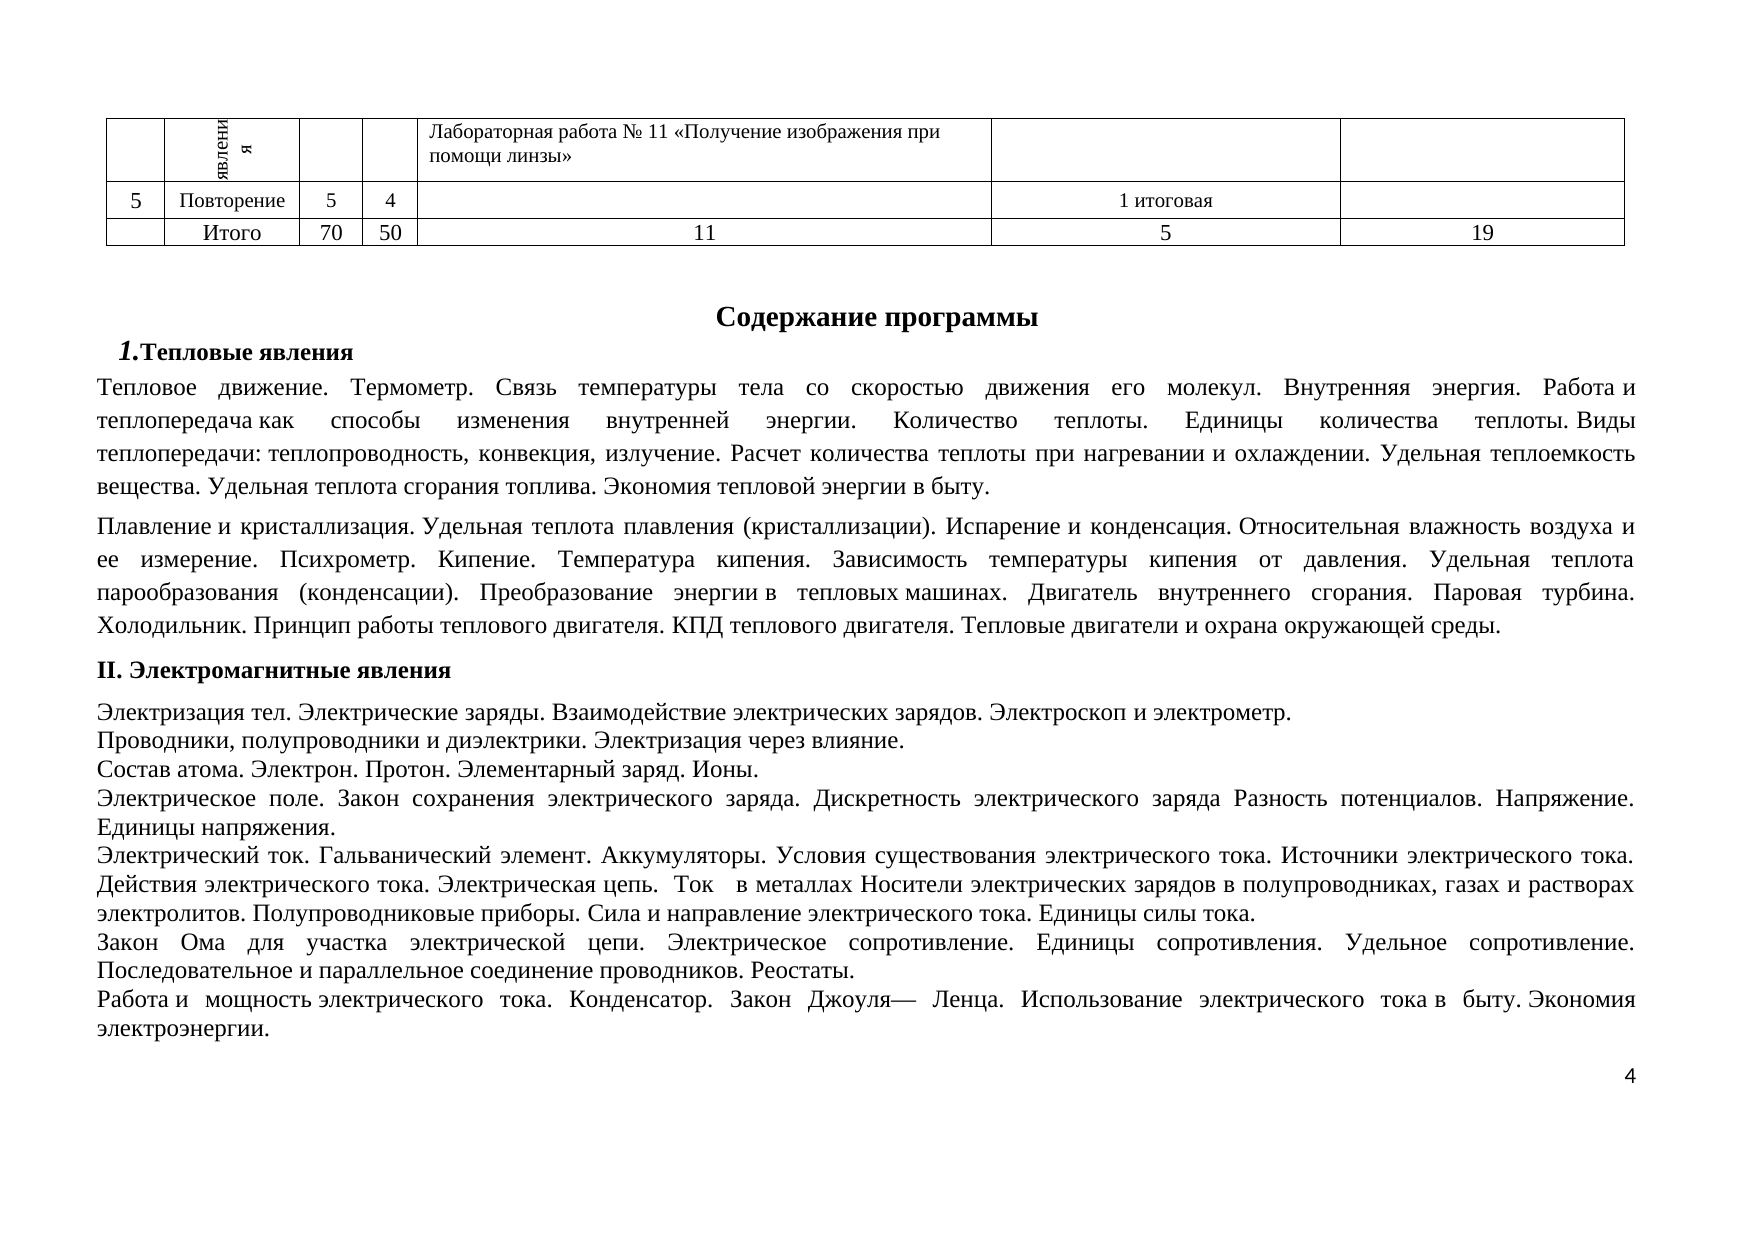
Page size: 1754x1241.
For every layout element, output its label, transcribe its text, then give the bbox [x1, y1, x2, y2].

text Содержание программы [118, 299, 1636, 333]
text Электризация тел. Электрические заряды. Взаимодействие электрических зарядов. Электроскоп и электрометр. [97, 697, 1636, 725]
table_cell [1341, 182, 1624, 218]
text Закон Ома для участка электрической цепи. Электрическое сопротивление. Единицы сопротивления. Удельное сопротивление. Последовательное и параллельное соединение проводников. Реостаты. [97, 927, 1636, 984]
table_cell [992, 119, 1340, 181]
table_cell Световые явления [165, 119, 299, 181]
text Тепловое движение. Термометр. Связь температуры тела со скоростью движения его молекул. Внутренняя энергия. Работа и теплопередача как способы изменения внутренней энергии. Количество теплоты. Единицы количества теплоты. Виды теплопередачи: теплопроводность, конвекция, излучение. Расчет количества теплоты при нагревании и охлаждении. Удельная теплоемкость вещества. Удельная теплота сгорания топлива. Экономия тепловой энергии в быту. [97, 372, 1636, 500]
text 1.Тепловые явления [118, 333, 1636, 366]
table_cell 2 [1341, 119, 1624, 181]
table_cell 19 [1341, 219, 1624, 245]
text Состав атома. Электрон. Протон. Элементарный заряд. Ионы. [97, 754, 1636, 783]
table_cell 70 [300, 219, 362, 245]
table_cell 50 [363, 219, 417, 245]
text Проводники, полупроводники и диэлектрики. Электризация через влияние. [97, 725, 1636, 754]
table_cell Итого [165, 219, 299, 245]
table_cell [107, 219, 164, 245]
text Плавление и кристаллизация. Удельная теплота плавления (кристаллизации). Испарение и конденсация. Относительная влажность воздуха и ее измерение. Психрометр. Кипение. Температура кипения. Зависимость температуры кипения от давления. Удельная теплота парообразования (конденсации). Преобразование энергии в тепловых машинах. Двигатель внутреннего сгорания. Паровая турбина. Холодильник. Принцип работы теплового двигателя. КПД теплового двигателя. Тепловые двигатели и охрана окружающей среды. [97, 511, 1636, 638]
text Работа и мощность электрического тока. Конденсатор. Закон Джоуля— Ленца. Использование электрического тока в быту. Экономия электроэнергии. [97, 984, 1636, 1042]
table_cell 1 итоговая [992, 182, 1340, 218]
table_cell 4 [363, 182, 417, 218]
table_cell Повторение [165, 182, 299, 218]
text Электрический ток. Гальванический элемент. Аккумуляторы. Условия существования электрического тока. Источники электрического тока. Действия электрического тока. Электрическая цепь. Ток в металлах Носители электрических зарядов в полупроводниках, газах и растворах электролитов. Полупроводниковые приборы. Сила и направление электрического тока. Единицы силы тока. [97, 840, 1636, 927]
table_cell 5 [300, 182, 362, 218]
table_cell 11 [418, 219, 991, 245]
table_cell 5 [107, 182, 164, 218]
text II. Электромагнитные явления [97, 655, 1636, 684]
table_cell [363, 119, 417, 181]
table_cell [107, 119, 164, 181]
table_cell Лабораторная работа № 11 «Получение изображения при помощи линзы» [418, 119, 991, 181]
table_cell [300, 119, 362, 181]
text Электрическое поле. Закон сохранения электрического заряда. Дискретность электрического заряда Разность потенциалов. Напряжение. Единицы напряжения. [97, 783, 1636, 840]
table_cell 5 [992, 219, 1340, 245]
table_cell [418, 182, 991, 218]
